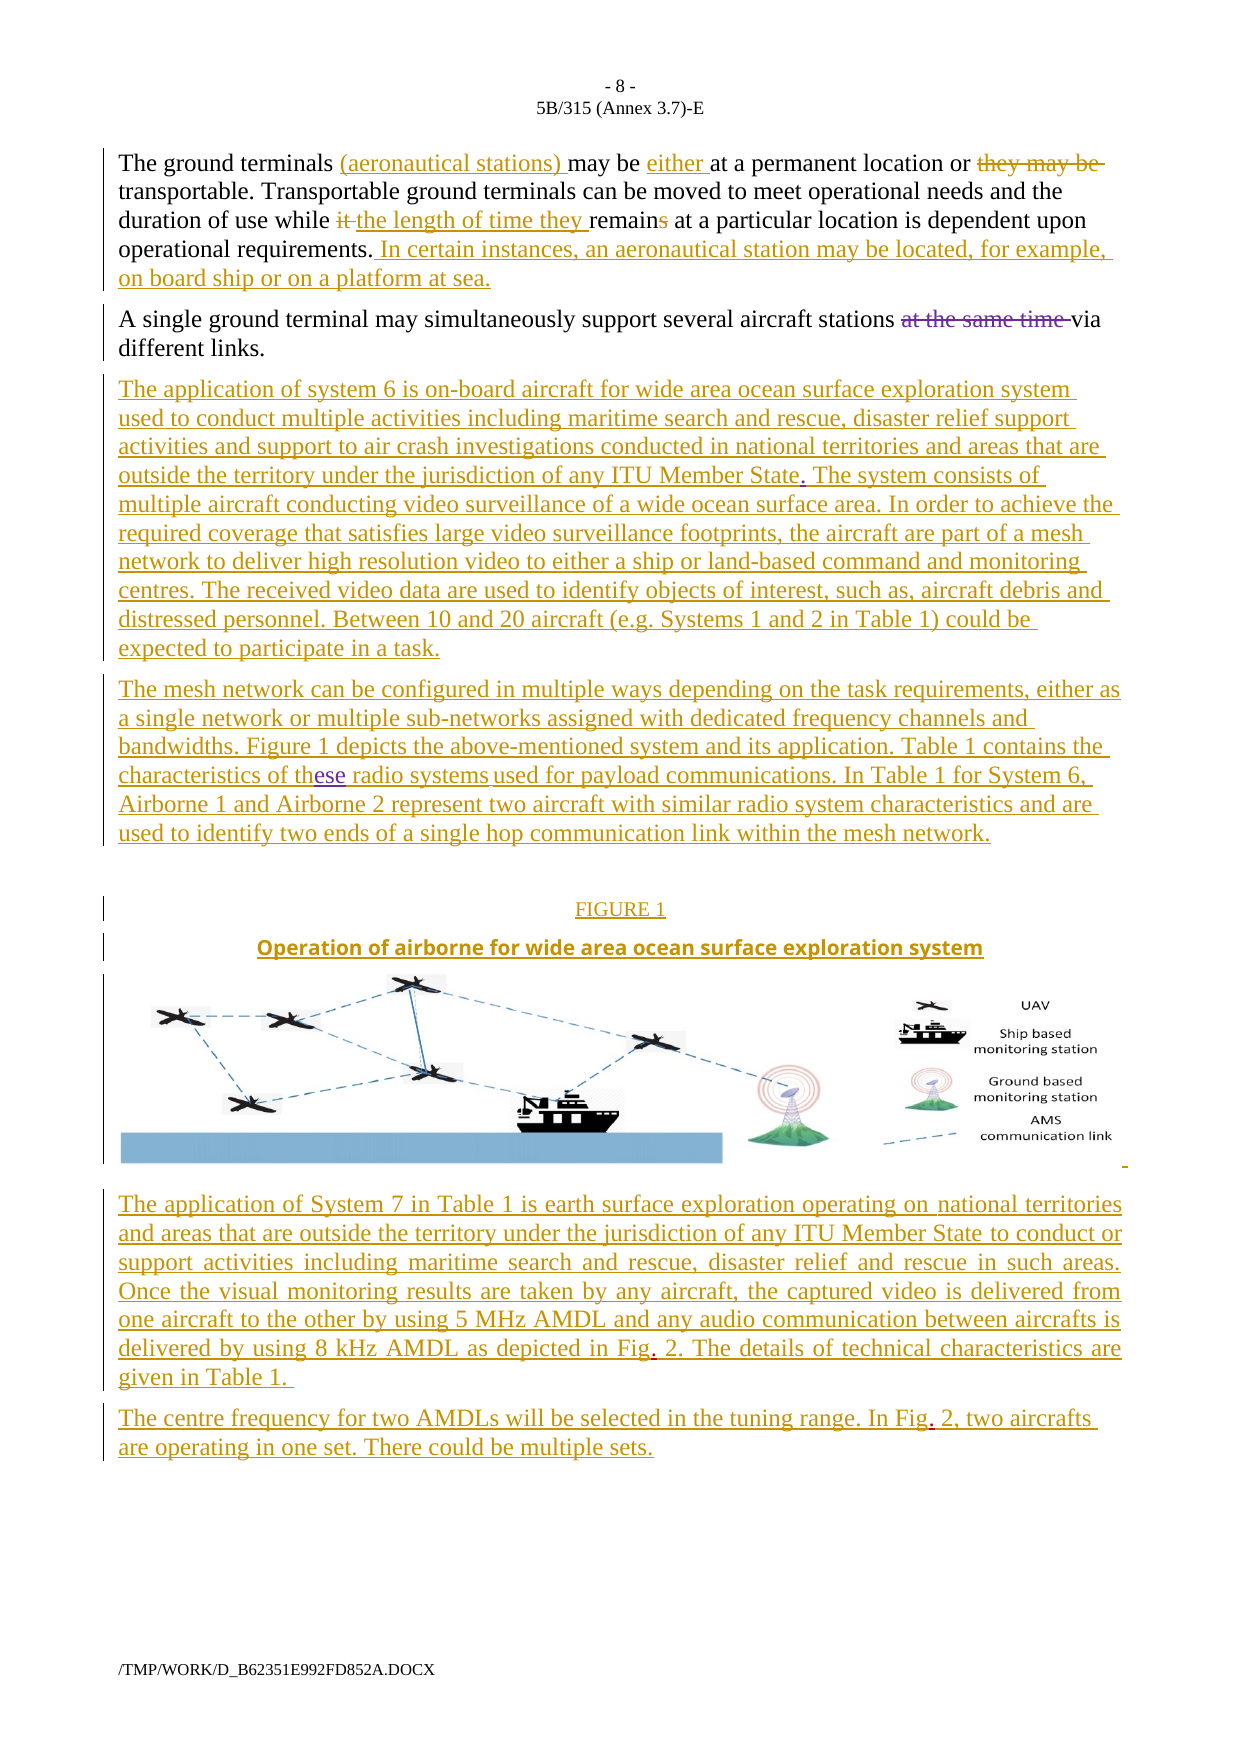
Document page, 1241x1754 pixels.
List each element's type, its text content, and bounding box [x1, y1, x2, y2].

picture [118, 973, 1121, 1165]
text A single ground terminal may simultaneously support several aircraft stations via different links. [118, 304, 1122, 361]
text The ground terminals may be at a permanent location or transportable. Transportable ground terminals can be moved to meet operational needs and the duration of use while remain at a particular location is dependent upon operational requirements. [118, 148, 1122, 291]
